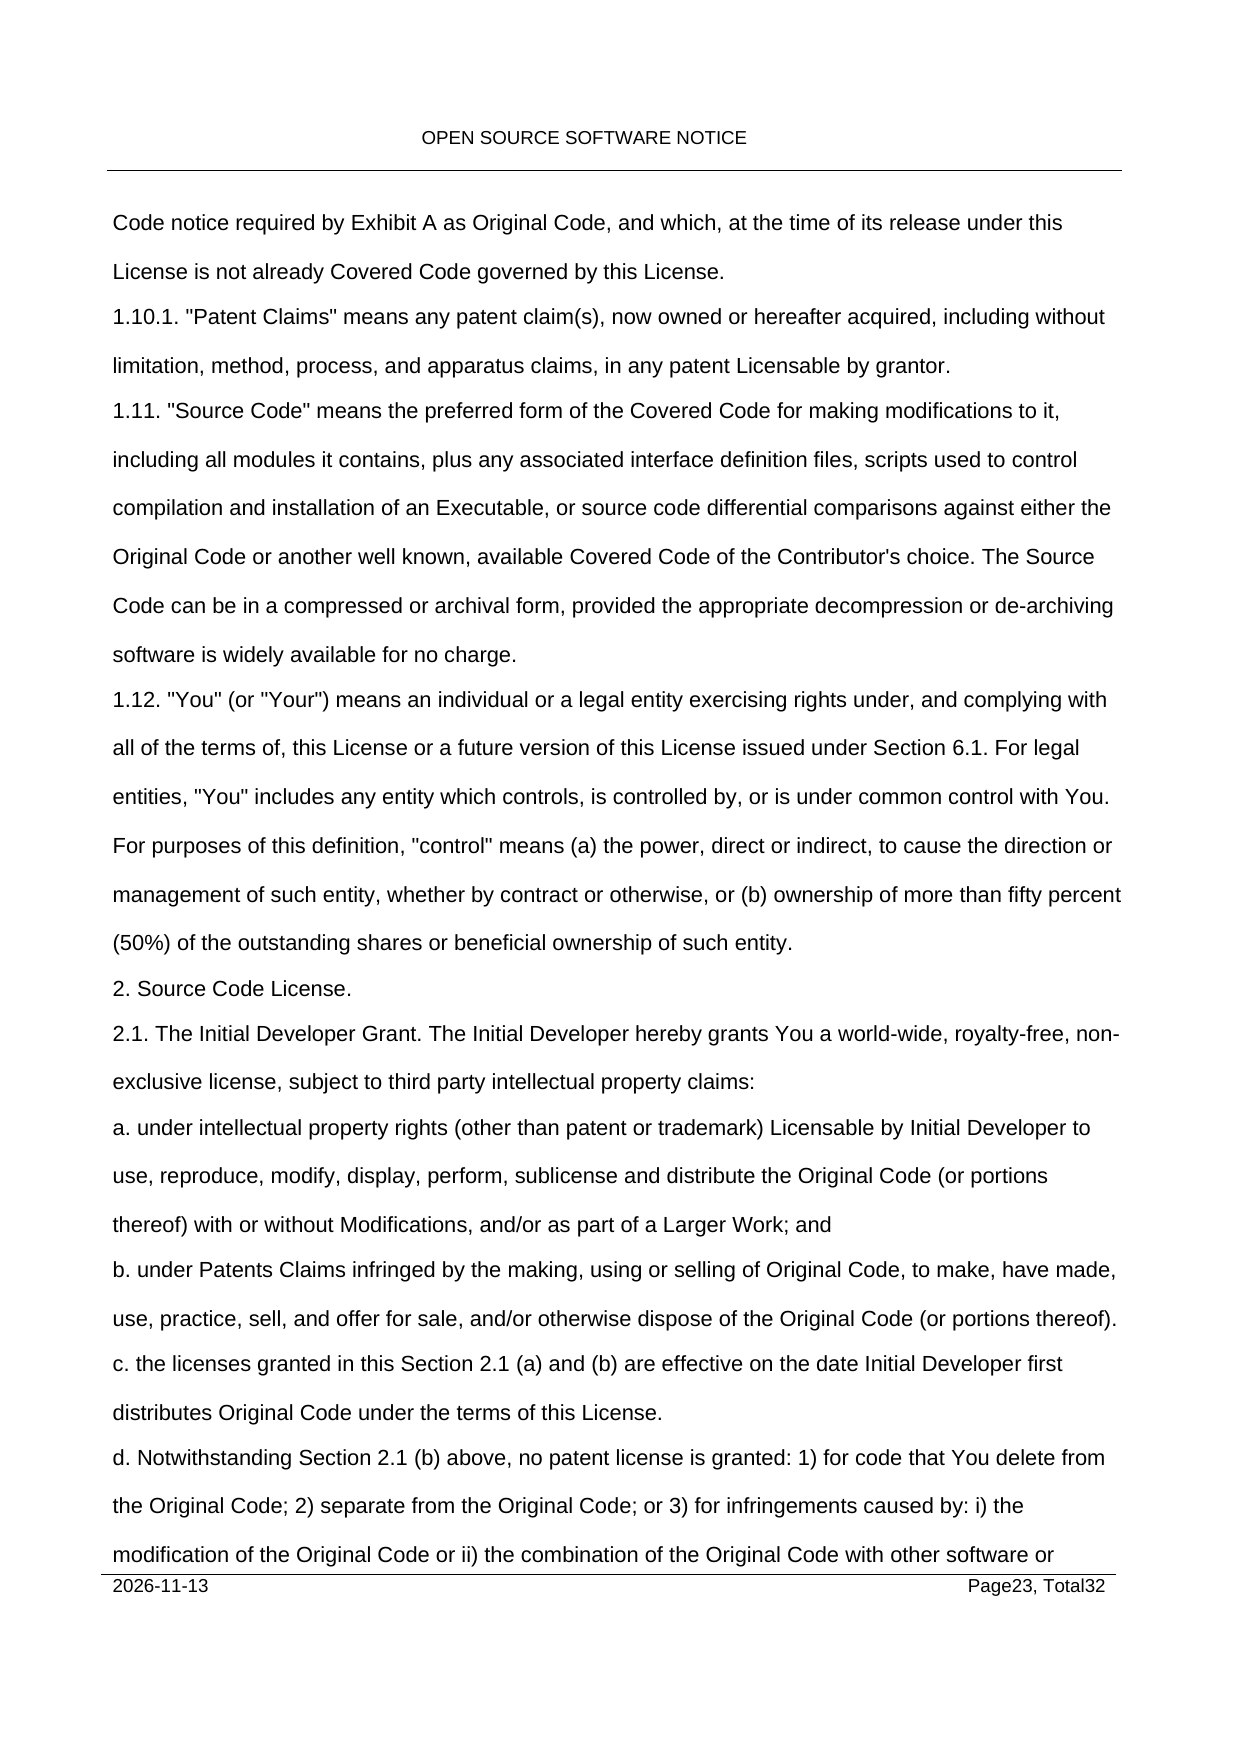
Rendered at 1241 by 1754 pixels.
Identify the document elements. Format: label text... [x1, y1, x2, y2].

text a. under intellectual property rights (other than patent or trademark) Licensable by Initial Developer to use, reproduce, modify, display, perform, sublicense and distribute the Original Code (or portions thereof) with or without Modifications, and/or as part of a Larger Work; and [112, 1111, 1128, 1241]
text 1.11. "Source Code" means the preferred form of the Covered Code for making modifications to it, including all modules it contains, plus any associated interface definition files, scripts used to control compilation and installation of an Executable, or source code differential comparisons against either the Original Code or another well known, available Covered Code of the Contributor's choice. The Source Code can be in a compressed or archival form, provided the appropriate decompression or de-archiving software is widely available for no charge. [112, 394, 1128, 670]
text 2.1. The Initial Developer Grant. The Initial Developer hereby grants You a world-wide, royalty-free, non-exclusive license, subject to third party intellectual property claims: [112, 1017, 1128, 1098]
text c. the licenses granted in this Section 2.1 (a) and (b) are effective on the date Initial Developer first distributes Original Code under the terms of this License. [112, 1347, 1128, 1428]
text 1.12. "You" (or "Your") means an individual or a legal entity exercising rights under, and complying with all of the terms of, this License or a future version of this License issued under Section 6.1. For legal entities, "You" includes any entity which controls, is controlled by, or is under common control with You. For purposes of this definition, "control" means (a) the power, direct or indirect, to cause the direction or management of such entity, whether by contract or otherwise, or (b) ownership of more than fifty percent (50%) of the outstanding shares or beneficial ownership of such entity. [112, 683, 1128, 959]
text 2. Source Code License. [112, 972, 1128, 1004]
text b. under Patents Claims infringed by the making, using or selling of Original Code, to make, have made, use, practice, sell, and offer for sale, and/or otherwise dispose of the Original Code (or portions thereof). [112, 1253, 1128, 1334]
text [112, 1441, 1128, 1571]
text 1.10.1. "Patent Claims" means any patent claim(s), now owned or hereafter acquired, including without limitation, method, process, and apparatus claims, in any patent Licensable by grantor. [112, 300, 1128, 381]
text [112, 206, 1128, 288]
